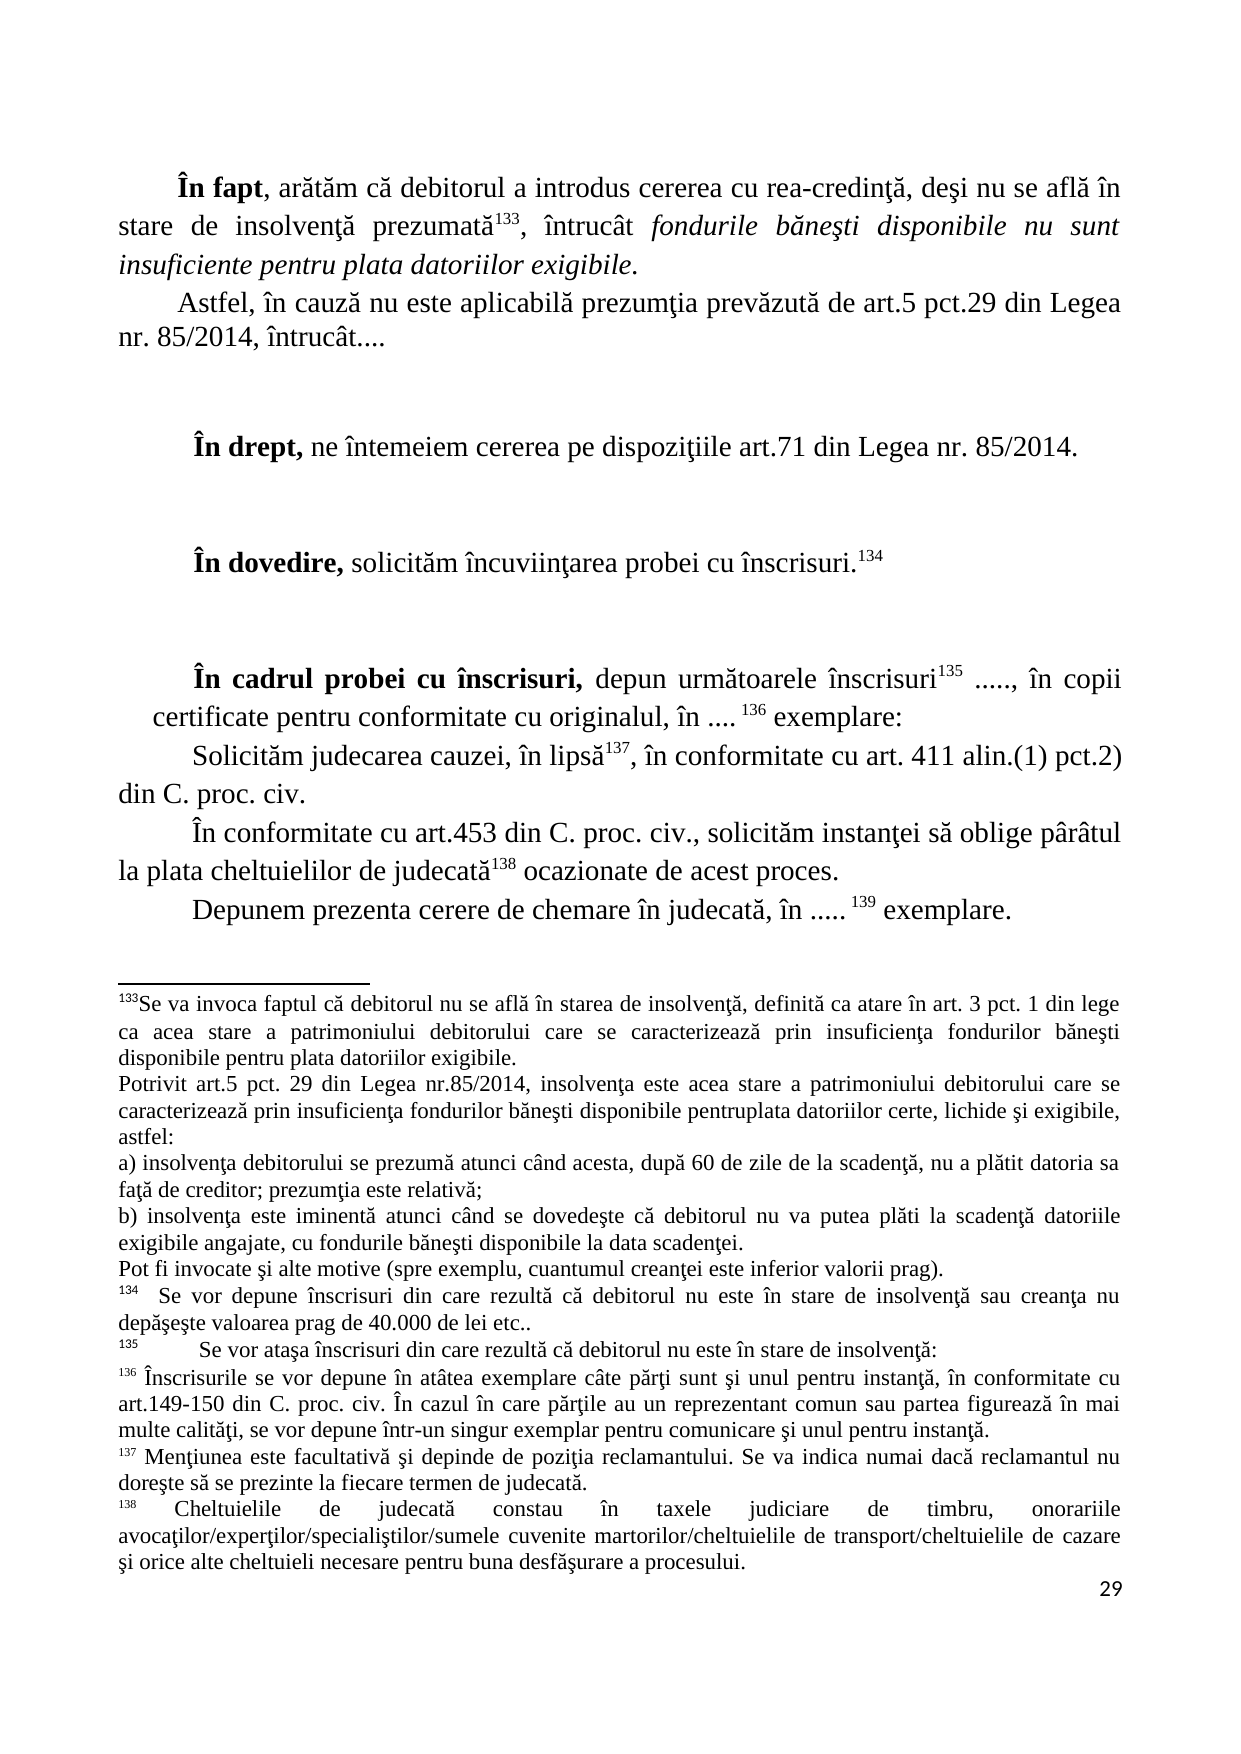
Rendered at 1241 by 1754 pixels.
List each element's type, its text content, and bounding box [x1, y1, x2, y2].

text În cadrul probei cu înscrisuri, depun următoarele înscrisuri ....., în copii certificate pentru conformitate cu originalul, în .... exemplare: [152, 661, 1122, 733]
text Solicităm judecarea cauzei, în lipsă, în conformitate cu art. 411 alin.(1) pct.2) din C. proc. civ. [118, 738, 1122, 810]
text În drept, ne întemeiem cererea pe dispoziţiile art.71 din Legea nr. 85/2014. [152, 429, 1122, 463]
text În dovedire, solicităm încuviinţarea probei cu înscrisuri. [152, 545, 1122, 579]
text Astfel, în cauză nu este aplicabilă prezumţia prevăzută de art.5 pct.29 din Legea nr. 85/2014, întrucât.... [118, 285, 1122, 352]
text Depunem prezenta cerere de chemare în judecată, în ..... exemplare. [118, 892, 1122, 926]
text În conformitate cu art.453 din C. proc. civ., solicităm instanţei să oblige pârâtul la plata cheltuielilor de judecată ocazionate de acest proces. [118, 815, 1122, 887]
text În fapt, arătăm că debitorul a introdus cererea cu rea-credinţă, deşi nu se află în stare de insolvenţă prezumată, întrucât fondurile băneşti disponibile nu sunt insuficiente pentru plata datoriilor exigibile. [118, 170, 1122, 280]
